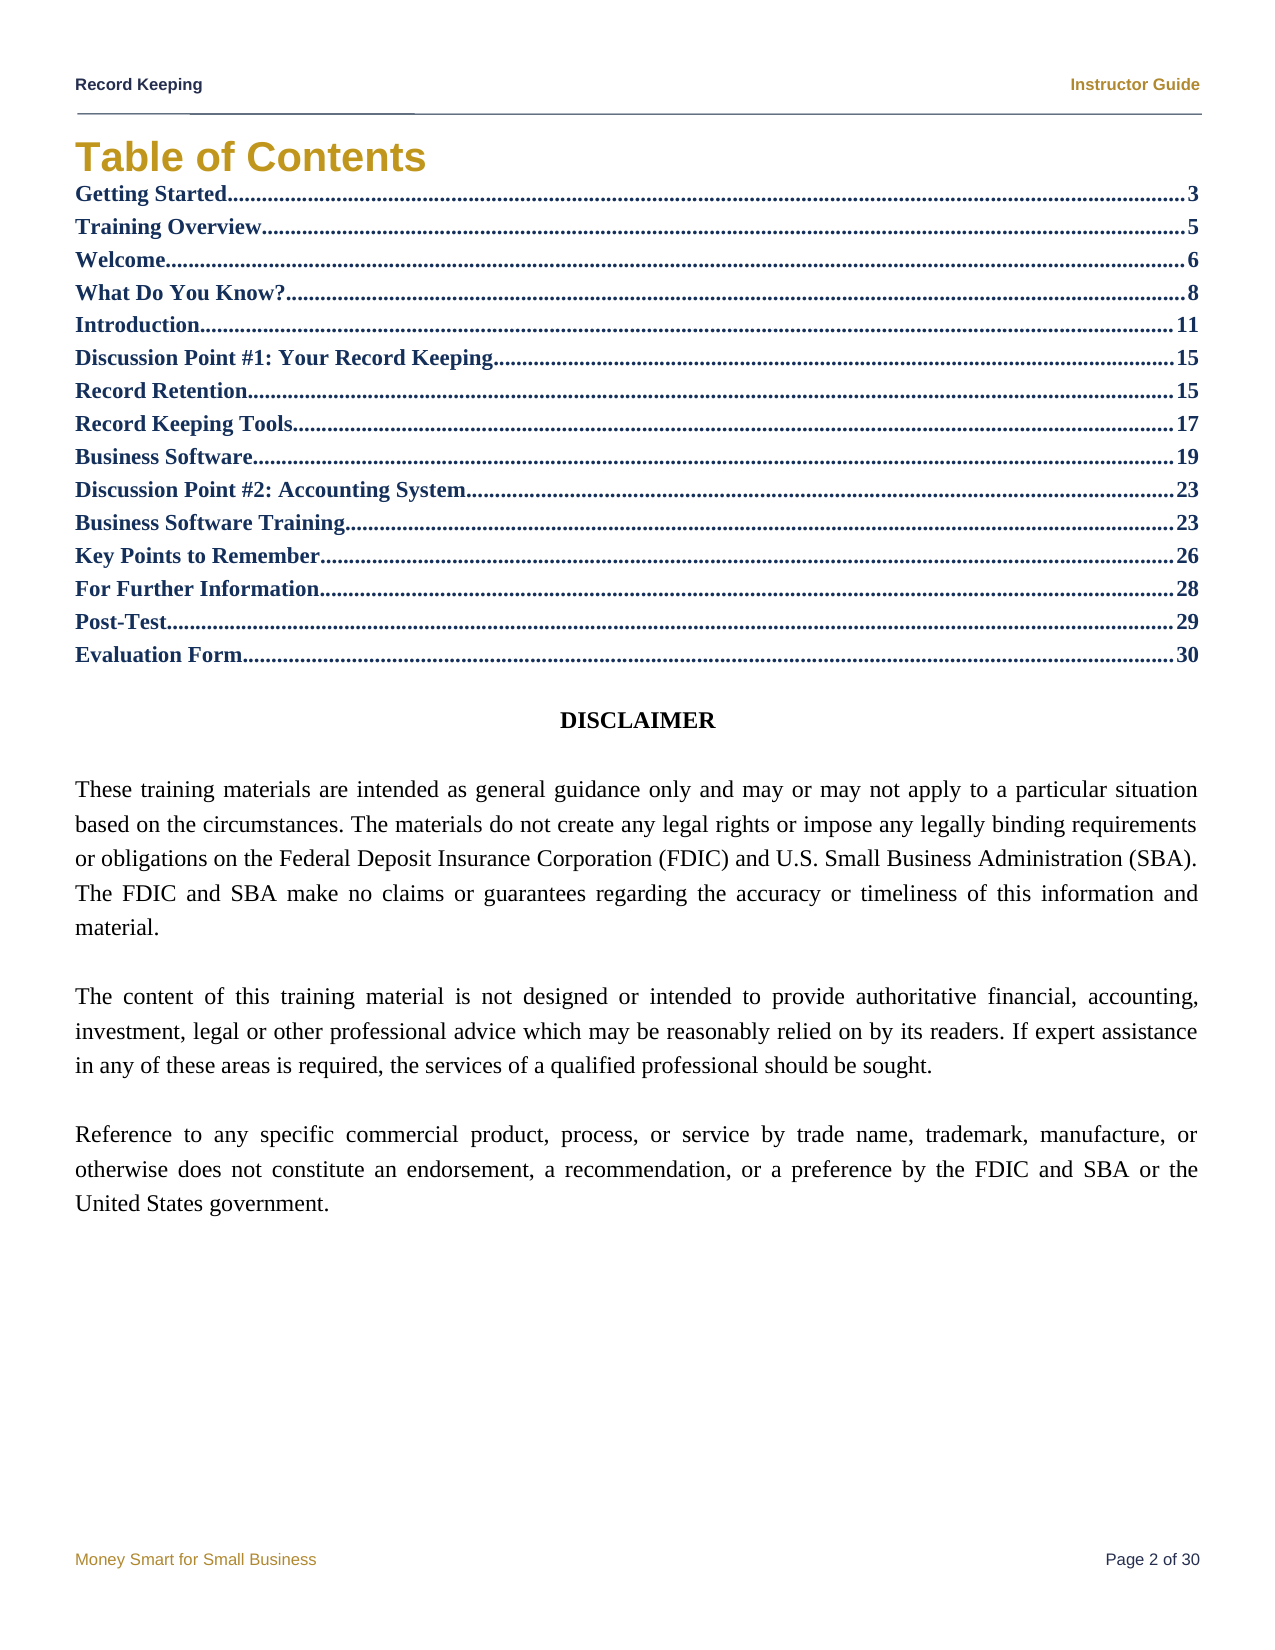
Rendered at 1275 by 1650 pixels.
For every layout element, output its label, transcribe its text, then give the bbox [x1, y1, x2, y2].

text Evaluation Form 30 [75, 641, 1200, 667]
text Discussion Point #1: Your Record Keeping 15 [75, 344, 1200, 371]
text Business Software Training 23 [75, 509, 1200, 535]
text For Further Information 28 [75, 575, 1200, 601]
text Table of Contents [75, 132, 1200, 180]
text Reference to any specific commercial product, process, or service by trade name, trademark, manufacture, or otherwise does not constitute an endorsement, a recommendation, or a preference by the FDIC and SBA or the government. [75, 1120, 1200, 1217]
text Discussion Point #2: Accounting System 23 [75, 476, 1200, 502]
text What Do You Know? 8 [75, 278, 1200, 305]
text Post-Test 29 [75, 608, 1200, 634]
text Welcome 6 [75, 246, 1200, 272]
text DISCLAIMER [75, 706, 1200, 734]
text Getting Started 3 [75, 180, 1200, 206]
text Record Keeping Tools 17 [75, 410, 1200, 437]
text Record Retention 15 [75, 377, 1200, 404]
text The content of this training material is not designed or intended to provide authoritative financial, accounting, investment, legal or other professional advice which may be reasonably relied on by its readers. If expert assistance in any of these areas is required, the services of a qualified professional should be sought. [75, 982, 1200, 1079]
text Training Overview 5 [75, 213, 1200, 239]
text These training materials are intended as general guidance only and may or may not apply to a particular situation based on the circumstances. The materials do not create any legal rights or impose any legally binding requirements or obligations on the Federal Deposit Insurance Corporation (FDIC) and U.S. Small Business Administration (SBA). The FDIC and SBA make no claims or guarantees regarding the accuracy or timeliness of this information and material. [75, 775, 1200, 941]
text Key Points to Remember 26 [75, 542, 1200, 568]
text Introduction 11 [75, 311, 1200, 338]
text Business Software 19 [75, 443, 1200, 469]
